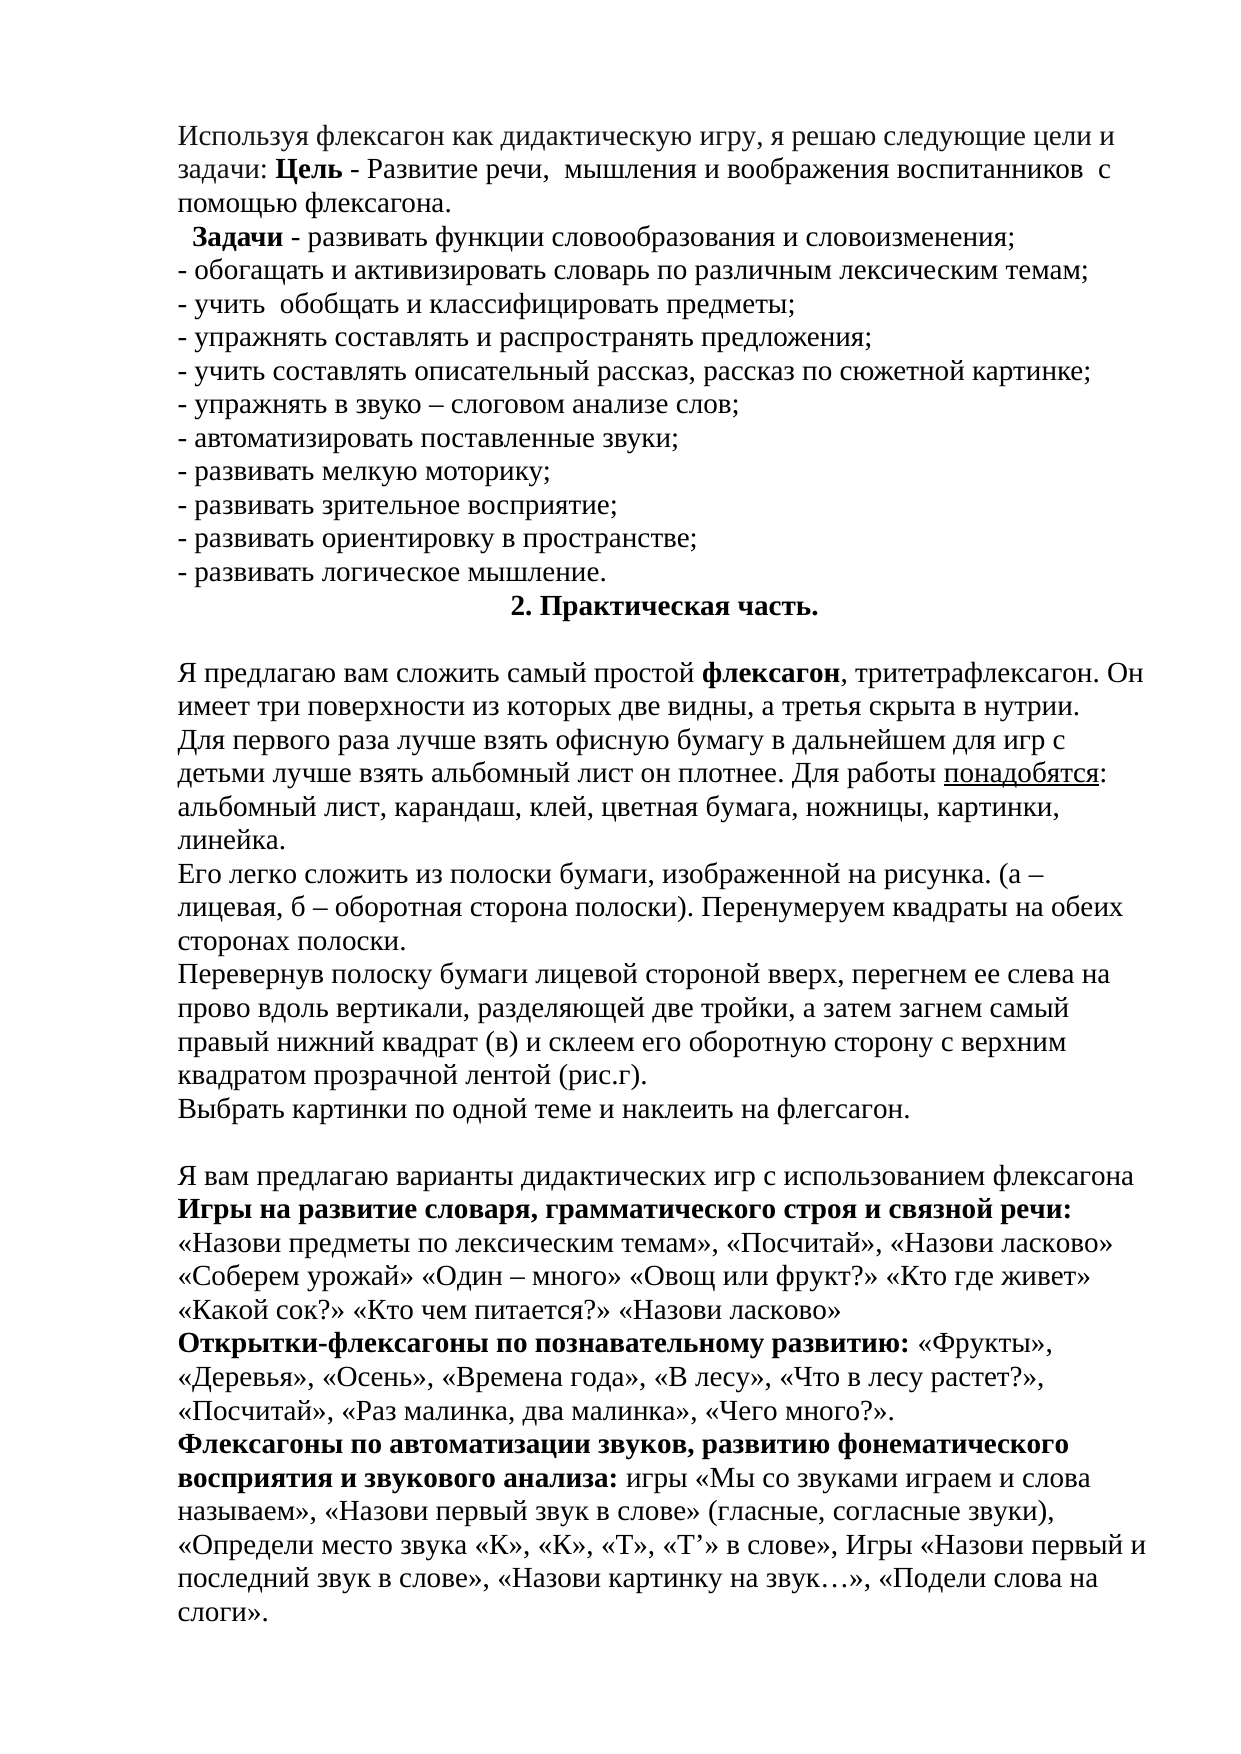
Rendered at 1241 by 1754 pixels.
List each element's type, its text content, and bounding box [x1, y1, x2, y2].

text - развивать зрительное восприятие; [177, 487, 1152, 521]
text - учить составлять описательный рассказ, рассказ по сюжетной картинке; [177, 353, 1152, 386]
text - развивать ориентировку в пространстве; [177, 521, 1152, 554]
text Выбрать картинки по одной теме и наклеить на флегсагон. [177, 1091, 1152, 1124]
text Игры на развитие словаря, грамматического строя и связной речи: «Назови предметы по лексическим темам», «Посчитай», «Назови ласково» «Соберем урожай» «Один – много» «Овощ или фрукт?» «Кто где живет» «Какой сок?» «Кто чем питается?» «Назови ласково» [177, 1191, 1152, 1326]
text Для первого раза лучше взять офисную бумагу в дальнейшем для игр с детьми лучше взять альбомный лист он плотнее. Для работы понадобятся: альбомный лист, карандаш, клей, цветная бумага, ножницы, картинки, линейка. [177, 722, 1152, 856]
text Его легко сложить из полоски бумаги, изображенной на рисунка. (а – лицевая, б – оборотная сторона полоски). Перенумеруем квадраты на обеих сторонах полоски. [177, 856, 1152, 957]
text Флексагоны по автоматизации звуков, развитию фонематического восприятия и звукового анализа: игры «Мы со звуками играем и слова называем», «Назови первый звук в слове» (гласные, согласные звуки), «Определи место звука «К», «К», «Т», «Т’» в слове», Игры «Назови первый и последний звук в слове», «Назови картинку на звук…», «Подели слова на слоги». [177, 1426, 1152, 1627]
text - учить обобщать и классифицировать предметы; [177, 286, 1152, 319]
text Я предлагаю вам сложить самый простой флексагон, тритетрафлексагон. Он имеет три поверхности из которых две видны, а третья скрыта в нутрии. [177, 655, 1152, 722]
text Задачи - развивать функции словообразования и словоизменения; [177, 219, 1152, 252]
text Открытки-флексагоны по познавательному развитию: «Фрукты», «Деревья», «Осень», «Времена года», «В лесу», «Что в лесу растет?», «Посчитай», «Раз малинка, два малинка», «Чего много?». [177, 1326, 1152, 1426]
text - развивать мелкую моторику; [177, 453, 1152, 487]
text - упражнять в звуко – слоговом анализе слов; [177, 386, 1152, 420]
text Используя флексагон как дидактическую игру, я решаю следующие цели и задачи: Цель - Развитие речи, мышления и воображения воспитанников с помощью флексагона. [177, 118, 1152, 219]
text - автоматизировать поставленные звуки; [177, 420, 1152, 453]
text - развивать логическое мышление. [177, 554, 1152, 588]
text - упражнять составлять и распространять предложения; [177, 319, 1152, 353]
text - обогащать и активизировать словарь по различным лексическим темам; [177, 252, 1152, 286]
text Я вам предлагаю варианты дидактических игр с использованием флексагона [177, 1158, 1152, 1191]
text 2. Практическая часть. [177, 588, 1152, 621]
text Перевернув полоску бумаги лицевой стороной вверх, перегнем ее слева на прово вдоль вертикали, разделяющей две тройки, а затем загнем самый правый нижний квадрат (в) и склеем его оборотную сторону с верхним квадратом прозрачной лентой (рис.г). [177, 957, 1152, 1091]
